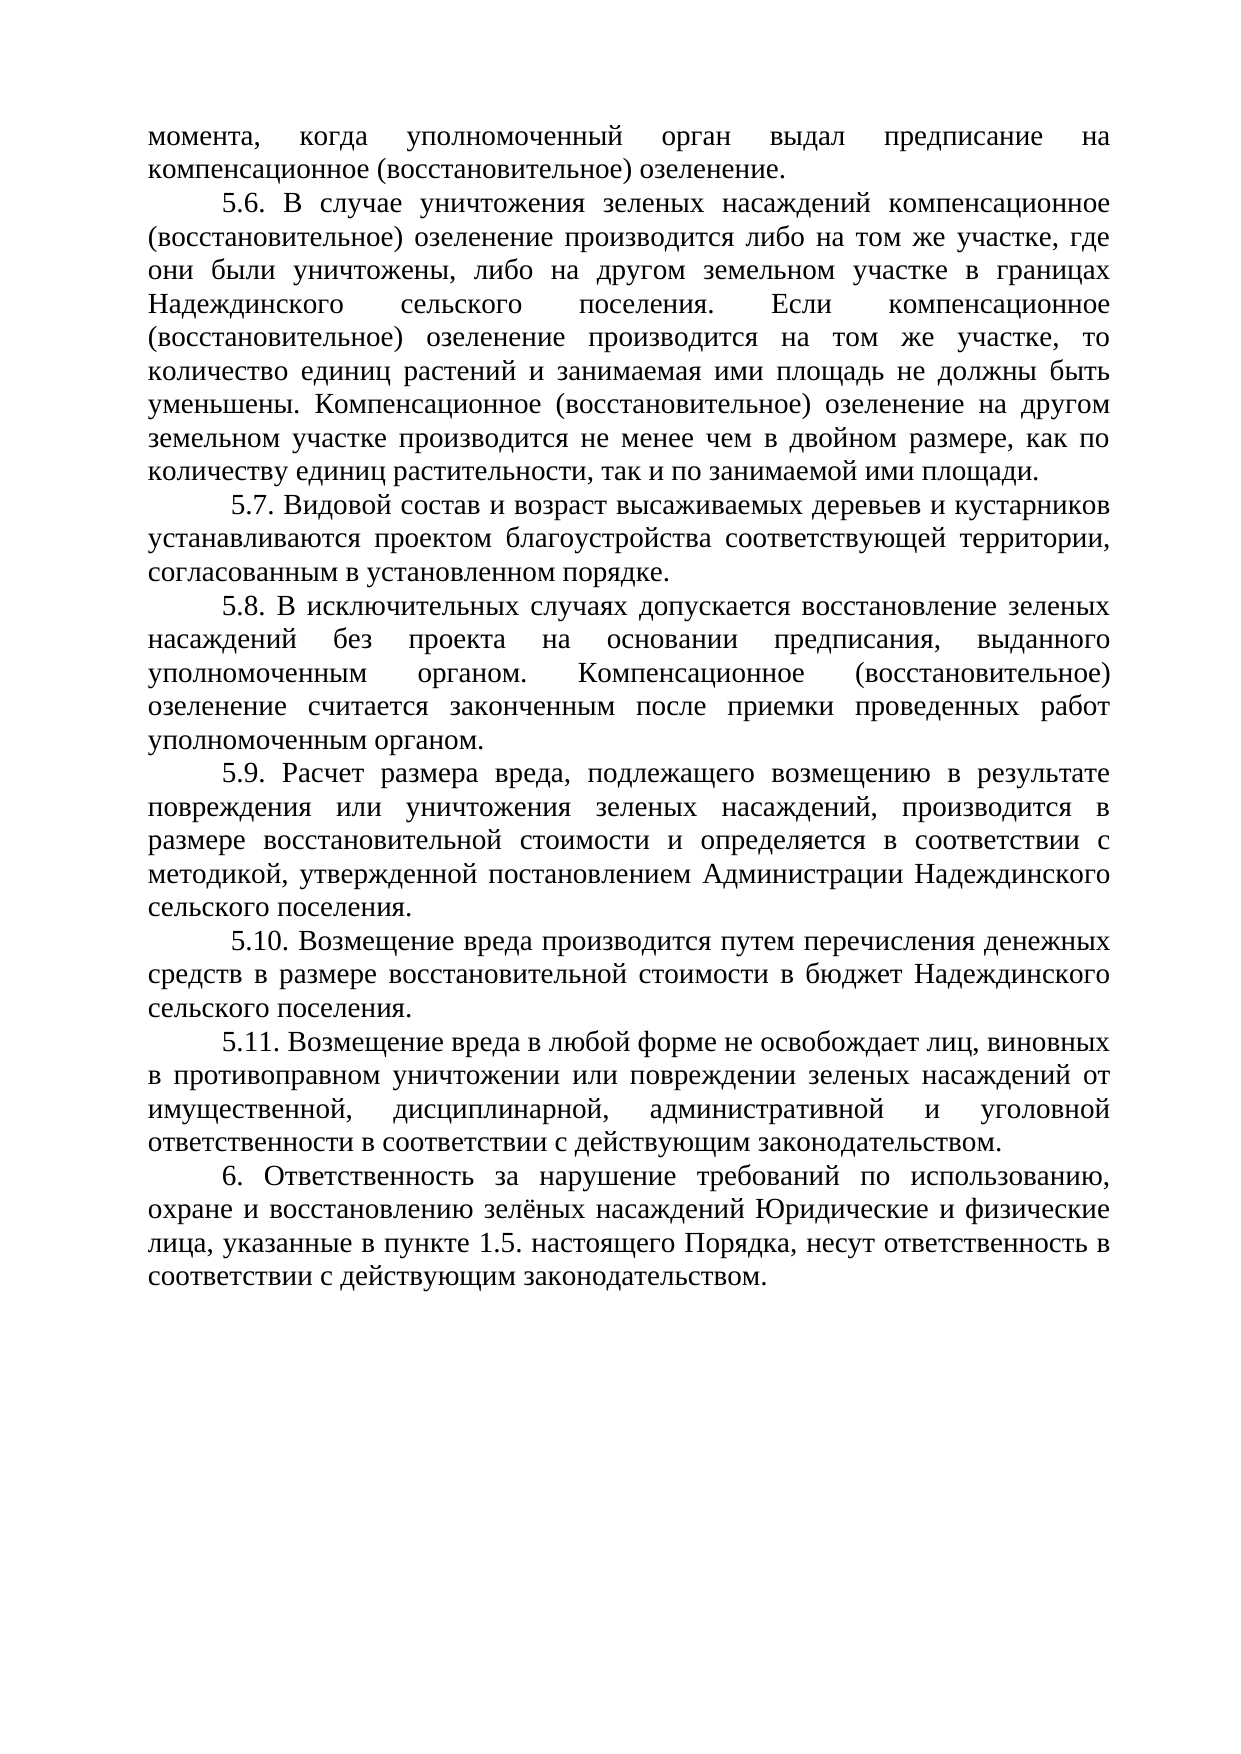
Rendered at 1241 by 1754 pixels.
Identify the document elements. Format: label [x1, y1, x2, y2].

table_header [89, 118, 1122, 1326]
